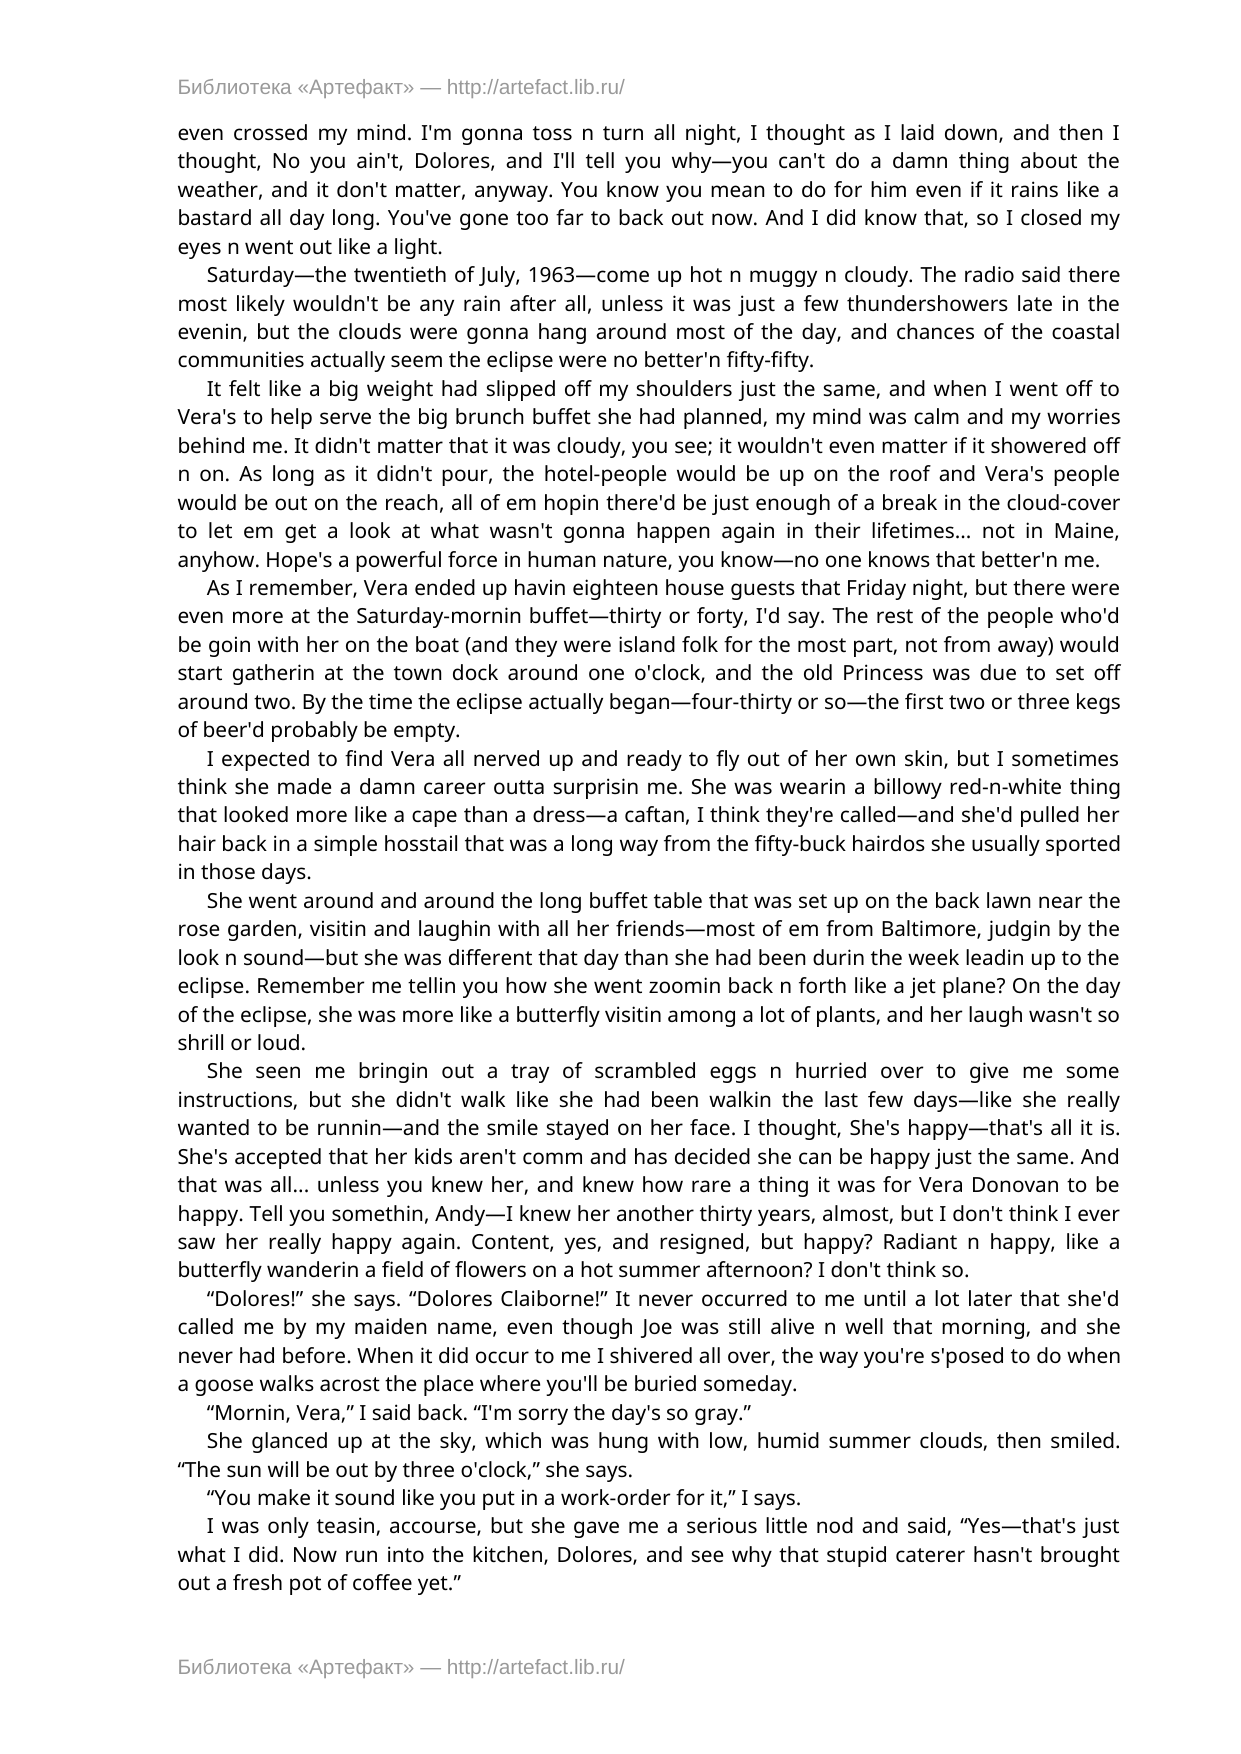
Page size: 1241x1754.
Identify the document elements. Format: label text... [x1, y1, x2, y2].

text Saturday—the twentieth of July, 1963—come up hot n muggy n cloudy. The radio said there most likely wouldn't be any rain after all, unless it was just a few thundershowers late in the evenin, but the clouds were gonna hang around most of the day, and chances of the coastal communities actually seem the eclipse were no better'n fifty-fifty. [177, 260, 1122, 374]
text I was only teasin, accourse, but she gave me a serious little nod and said, “Yes—that's just what I did. Now run into the kitchen, Dolores, and see why that stupid caterer hasn't brought out a fresh pot of coffee yet.” [177, 1512, 1122, 1597]
text I expected to find Vera all nerved up and ready to fly out of her own skin, but I sometimes think she made a damn career outta surprisin me. She was wearin a billowy red-n-white thing that looked more like a cape than a dress—a caftan, I think they're called—and she'd pulled her hair back in a simple hosstail that was a long way from the fifty-buck hairdos she usually sported in those days. [177, 744, 1122, 886]
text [177, 118, 1122, 260]
text She seen me bringin out a tray of scrambled eggs n hurried over to give me some instructions, but she didn't walk like she had been walkin the last few days—like she really wanted to be runnin—and the smile stayed on her face. I thought, She's happy—that's all it is. She's accepted that her kids aren't comm and has decided she can be happy just the same. And that was all... unless you knew her, and knew how rare a thing it was for Vera Donovan to be happy. Tell you somethin, Andy—I knew her another thirty years, almost, but I don't think I ever saw her really happy again. Content, yes, and resigned, but happy? Radiant n happy, like a butterfly wanderin a field of flowers on a hot summer afternoon? I don't think so. [177, 1057, 1122, 1284]
text “Mornin, Vera,” I said back. “I'm sorry the day's so gray.” [177, 1398, 1122, 1426]
text “You make it sound like you put in a work-order for it,” I says. [177, 1483, 1122, 1512]
text “Dolores!” she says. “Dolores Claiborne!” It never occurred to me until a lot later that she'd called me by my maiden name, even though Joe was still alive n well that morning, and she never had before. When it did occur to me I shivered all over, the way you're s'posed to do when a goose walks acrost the place where you'll be buried someday. [177, 1284, 1122, 1398]
text It felt like a big weight had slipped off my shoulders just the same, and when I went off to Vera's to help serve the big brunch buffet she had planned, my mind was calm and my worries behind me. It didn't matter that it was cloudy, you see; it wouldn't even matter if it showered off n on. As long as it didn't pour, the hotel-people would be up on the roof and Vera's people would be out on the reach, all of em hopin there'd be just enough of a break in the cloud-cover to let em get a look at what wasn't gonna happen again in their lifetimes... not in Maine, anyhow. Hope's a powerful force in human nature, you know—no one knows that better'n me. [177, 374, 1122, 573]
text She went around and around the long buffet table that was set up on the back lawn near the rose garden, visitin and laughin with all her friends—most of em from Baltimore, judgin by the look n sound—but she was different that day than she had been durin the week leadin up to the eclipse. Remember me tellin you how she went zoomin back n forth like a jet plane? On the day of the eclipse, she was more like a butterfly visitin among a lot of plants, and her laugh wasn't so shrill or loud. [177, 886, 1122, 1057]
text As I remember, Vera ended up havin eighteen house guests that Friday night, but there were even more at the Saturday-mornin buffet—thirty or forty, I'd say. The rest of the people who'd be goin with her on the boat (and they were island folk for the most part, not from away) would start gatherin at the town dock around one o'clock, and the old Princess was due to set off around two. By the time the eclipse actually began—four-thirty or so—the first two or three kegs of beer'd probably be empty. [177, 573, 1122, 744]
text She glanced up at the sky, which was hung with low, humid summer clouds, then smiled. “The sun will be out by three o'clock,” she says. [177, 1426, 1122, 1483]
